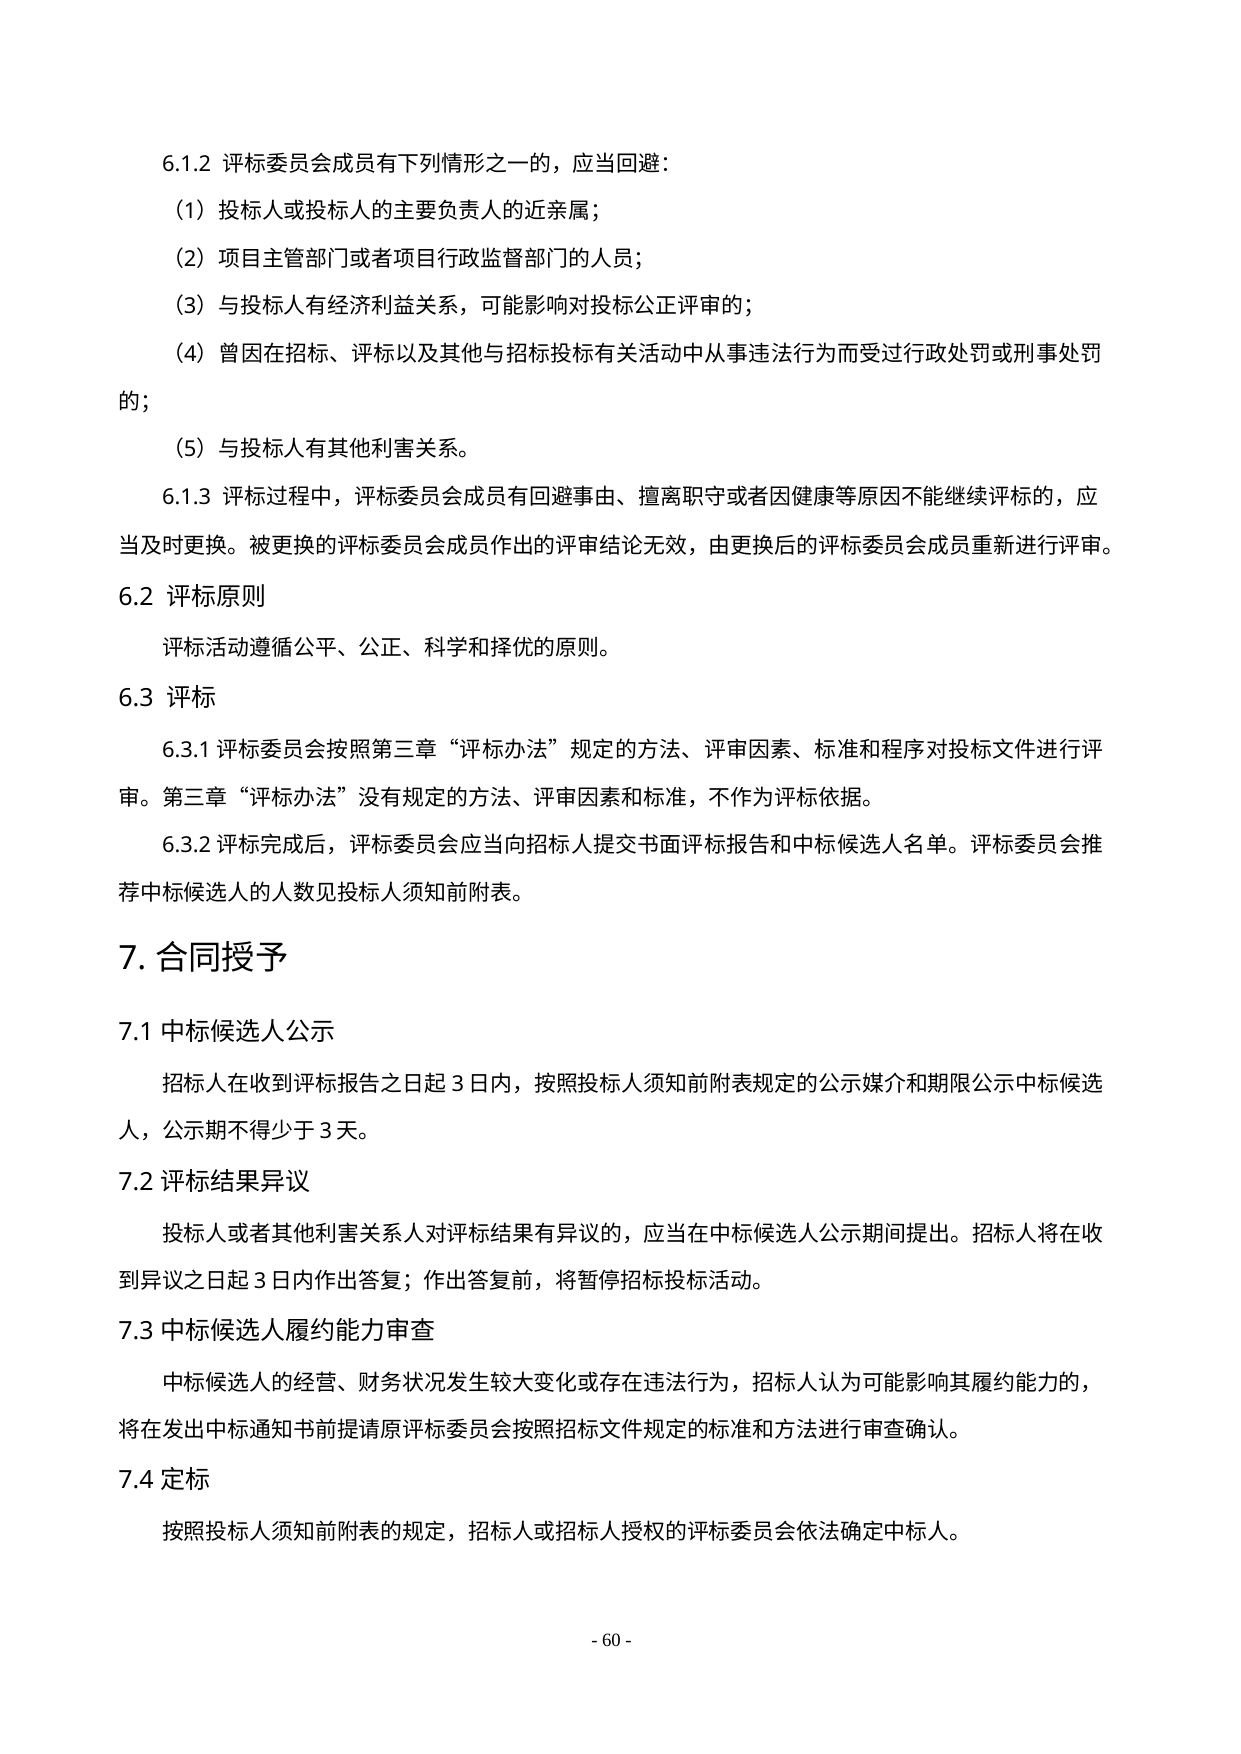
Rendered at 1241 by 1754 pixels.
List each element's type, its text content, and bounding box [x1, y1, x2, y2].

text 6.3.2评标完成后，评标委员会应当向招标人提交书面评标报告和中标候选人名单。评标委员会推荐中标候选人的人数见投标人须知前附表。 [118, 827, 1104, 907]
text 中标候选人的经营、财务状况发生较大变化或存在违法行为，招标人认为可能影响其履约能力的，将在发出中标通知书前提请原评标委员会按照招标文件规定的标准和方法进行审查确认。 [118, 1365, 1104, 1444]
text 6.1.3 评标过程中，评标委员会成员有回避事由、擅离职守或者因健康等原因不能继续评标的，应当及时更换。被更换的评标委员会成员作出的评审结论无效，由更换后的评标委员会成员重新进行评审。 [118, 479, 1104, 560]
text （4）曾因在招标、评标以及其他与招标投标有关活动中从事违法行为而受过行政处罚或刑事处罚的； [118, 336, 1104, 415]
subtitle 6.2 评标原则 [118, 576, 1104, 612]
subtitle 7.2 评标结果异议 [118, 1161, 1104, 1197]
text （2）项目主管部门或者项目行政监督部门的人员； [118, 241, 1104, 273]
subtitle 7.4 定标 [118, 1460, 1104, 1496]
text 投标人或者其他利害关系人对评标结果有异议的，应当在中标候选人公示期间提出。招标人将在收到异议之日起3日内作出答复；作出答复前，将暂停招标投标活动。 [118, 1216, 1104, 1295]
subtitle 6.3 评标 [118, 678, 1104, 714]
text 评标活动遵循公平、公正、科学和择优的原则。 [118, 630, 1104, 662]
subtitle 7. 合同授予 [118, 922, 1104, 987]
subtitle 7.3 中标候选人履约能力审查 [118, 1311, 1104, 1347]
text 招标人在收到评标报告之日起3日内，按照投标人须知前附表规定的公示媒介和期限公示中标候选人，公示期不得少于3天。 [118, 1066, 1104, 1145]
text （1）投标人或投标人的主要负责人的近亲属； [118, 193, 1104, 225]
text 6.1.2 评标委员会成员有下列情形之一的，应当回避： [118, 146, 1104, 177]
text 按照投标人须知前附表的规定，招标人或招标人授权的评标委员会依法确定中标人。 [118, 1514, 1104, 1546]
subtitle 7.1 中标候选人公示 [118, 1012, 1104, 1048]
text （5）与投标人有其他利害关系。 [118, 431, 1104, 463]
text （3）与投标人有经济利益关系，可能影响对投标公正评审的； [118, 288, 1104, 320]
text 6.3.1评标委员会按照第三章“评标办法”规定的方法、评审因素、标准和程序对投标文件进行评审。第三章“评标办法”没有规定的方法、评审因素和标准，不作为评标依据。 [118, 732, 1104, 811]
